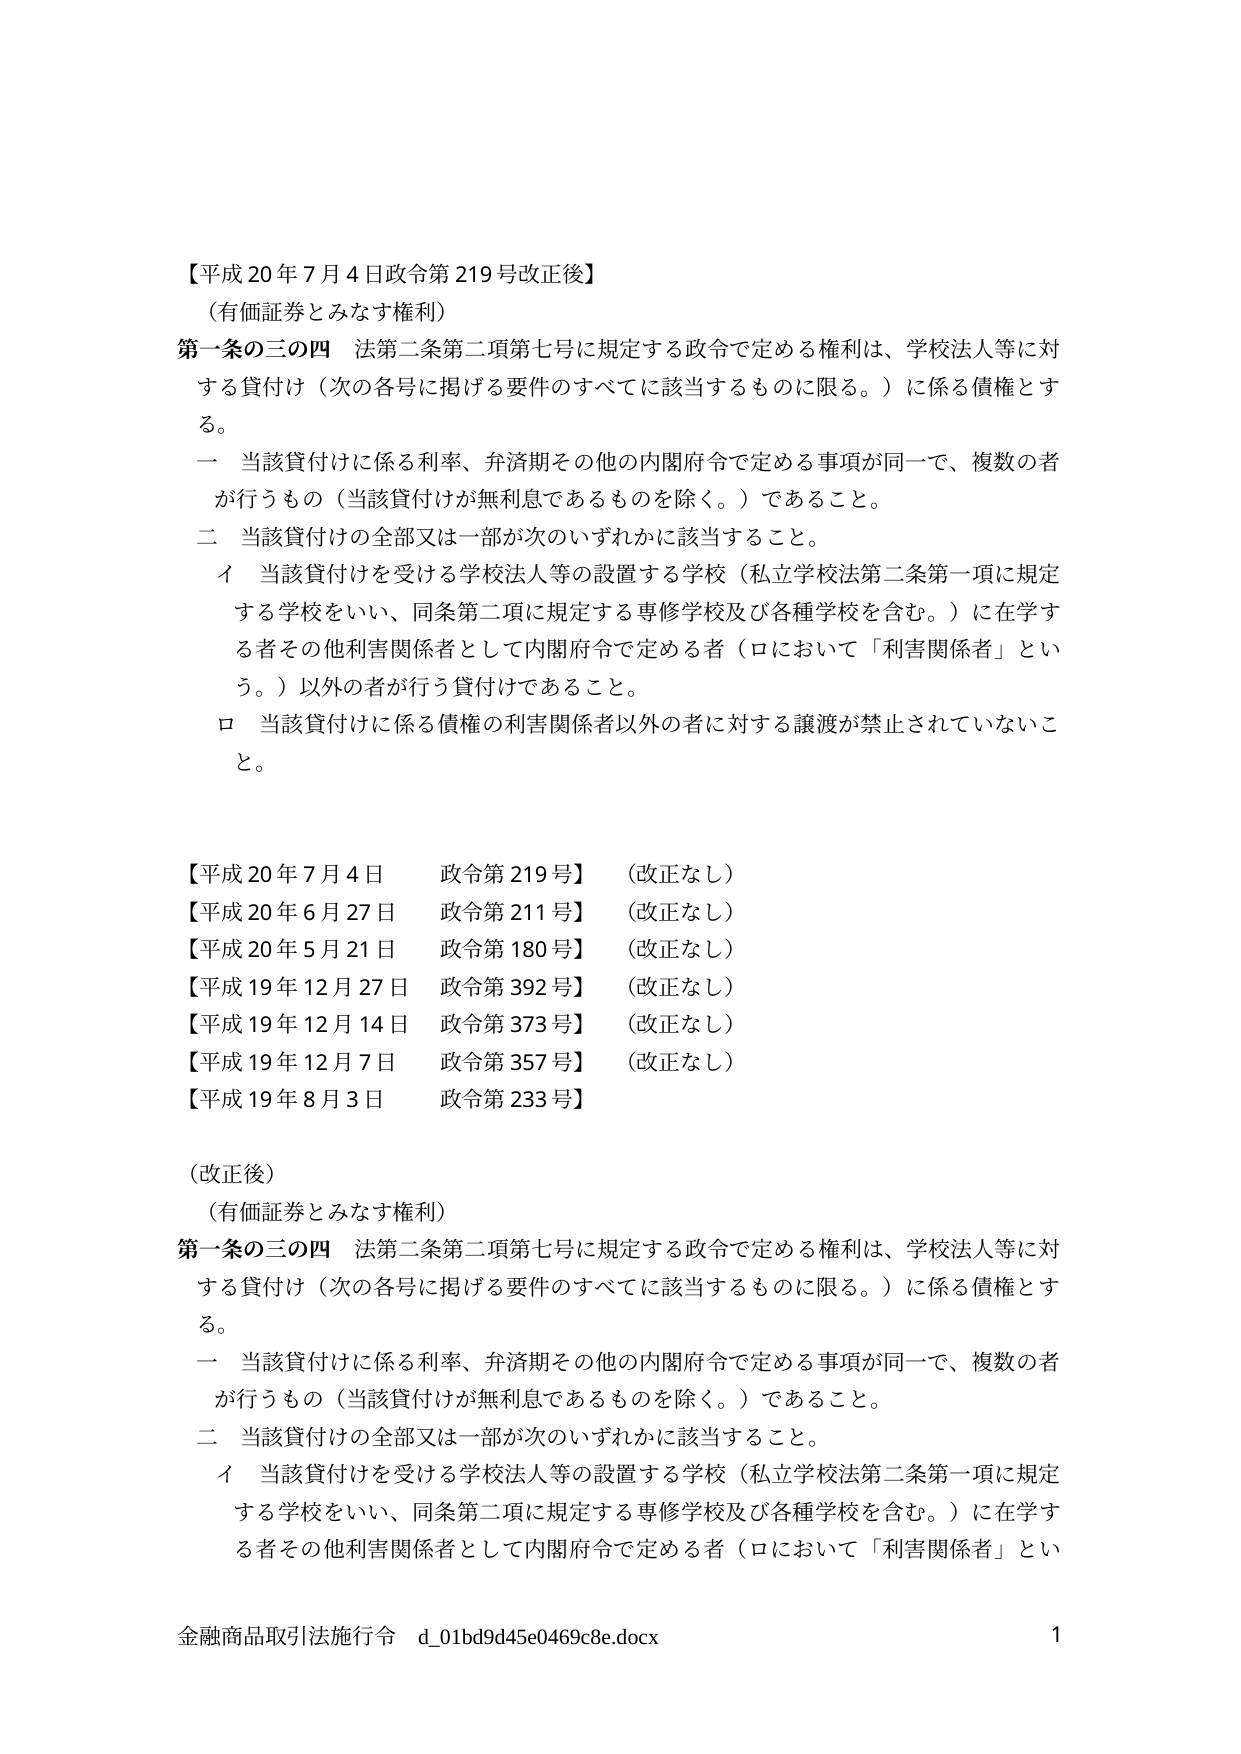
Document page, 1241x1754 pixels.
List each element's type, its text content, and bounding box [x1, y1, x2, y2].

text イ 当該貸付けを受ける学校法人等の設置する学校（私立学校法第二条第一項に規定する学校をいい、同条第二項に規定する専修学校及び各種学校を含む。）に在学する者その他利害関係者として内閣府令で定める者（ロにおいて「利害関係者」という。）以外の者が行う貸付けであること。 [215, 554, 1063, 704]
text 【平成20年5月21日 政令第180号】 （改正なし） [177, 929, 1063, 967]
text （有価証券とみなす権利） [196, 1192, 1063, 1229]
text 【平成20年7月4日 政令第219号】 （改正なし） [177, 854, 1063, 892]
text 二 当該貸付けの全部又は一部が次のいずれかに該当すること。 [196, 1417, 1063, 1454]
text 第一条の三の四 法第二条第二項第七号に規定する政令で定める権利は、学校法人等に対する貸付け（次の各号に掲げる要件のすべてに該当するものに限る。）に係る債権とする。 [177, 329, 1063, 442]
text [215, 1454, 1063, 1567]
text 二 当該貸付けの全部又は一部が次のいずれかに該当すること。 [196, 517, 1063, 554]
text 【平成19年12月7日 政令第357号】 （改正なし） [177, 1042, 1063, 1079]
text 【平成20年7月4日政令第219号改正後】 [177, 254, 1063, 292]
text （有価証券とみなす権利） [196, 292, 1063, 329]
text 【平成19年12月14日 政令第373号】 （改正なし） [177, 1004, 1063, 1042]
text 【平成20年6月27日 政令第211号】 （改正なし） [177, 892, 1063, 929]
text ロ 当該貸付けに係る債権の利害関係者以外の者に対する譲渡が禁止されていないこと。 [215, 704, 1063, 779]
text 一 当該貸付けに係る利率、弁済期その他の内閣府令で定める事項が同一で、複数の者が行うもの（当該貸付けが無利息であるものを除く。）であること。 [196, 1342, 1063, 1417]
text 【平成19年12月27日 政令第392号】 （改正なし） [177, 967, 1063, 1004]
text 【平成19年8月3日 政令第233号】 [177, 1079, 1063, 1117]
text 第一条の三の四 法第二条第二項第七号に規定する政令で定める権利は、学校法人等に対する貸付け（次の各号に掲げる要件のすべてに該当するものに限る。）に係る債権とする。 [177, 1229, 1063, 1342]
text 一 当該貸付けに係る利率、弁済期その他の内閣府令で定める事項が同一で、複数の者が行うもの（当該貸付けが無利息であるものを除く。）であること。 [196, 442, 1063, 517]
text （改正後） [177, 1154, 1063, 1192]
